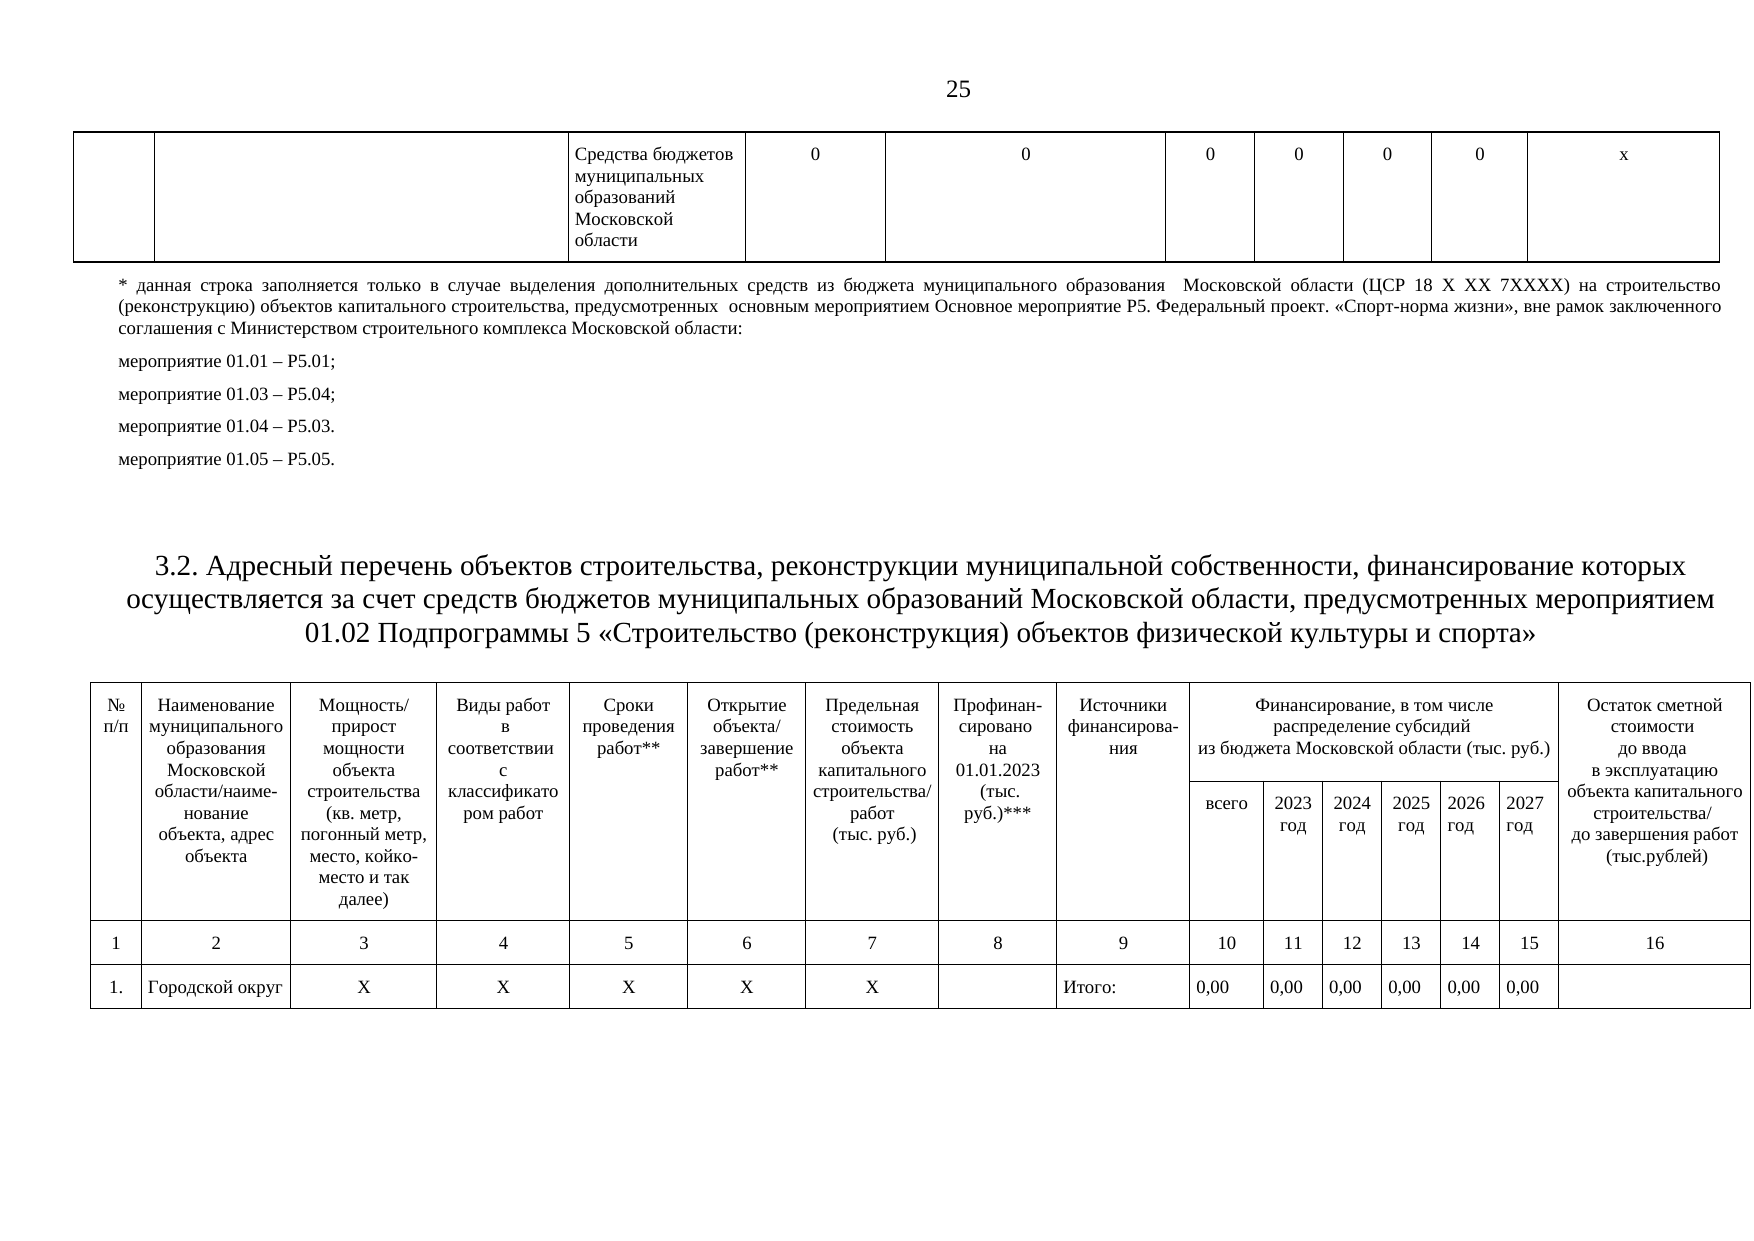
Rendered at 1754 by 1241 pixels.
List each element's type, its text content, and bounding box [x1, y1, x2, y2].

table_cell 0,00 [1441, 965, 1499, 1008]
table_header Профинан-сировано на 01.01.2023 (тыс. руб.)*** [939, 683, 1056, 920]
table_cell 14 [1441, 921, 1499, 964]
table_cell 2025 год [1382, 782, 1440, 920]
table_cell 6 [688, 921, 805, 964]
table_header Наименование муниципального образования Московской области/наиме-нование объекта, адрес объекта [142, 683, 290, 920]
table_cell Итого: [1057, 965, 1189, 1008]
table_header Предельная стоимость объекта капитального строительства/работ (тыс. руб.) [806, 683, 938, 920]
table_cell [142, 965, 290, 1008]
table_cell х [1528, 133, 1719, 261]
text мероприятие 01.04 – Р5.03. [118, 415, 1723, 437]
table_header Финансирование, в том числе распределение субсидий из бюджета Московской области (тыс. руб.) [1190, 683, 1558, 781]
table_cell 1. [91, 965, 141, 1008]
table_cell 15 [1500, 921, 1558, 964]
table_cell Х [291, 965, 436, 1008]
table_cell 9 [1057, 921, 1189, 964]
table_cell 0 [886, 133, 1165, 261]
table_cell 2024 год [1323, 782, 1381, 920]
table_cell 0 [746, 133, 885, 261]
table_cell 1 [91, 921, 141, 964]
table_cell Х [806, 965, 938, 1008]
table_cell 0,00 [1323, 965, 1381, 1008]
table_header № п/п [91, 683, 141, 920]
table_header Источники финансирова-ния [1057, 683, 1189, 920]
table_cell 0 [1166, 133, 1254, 261]
table_cell 3 [291, 921, 436, 964]
table_cell Х [437, 965, 569, 1008]
text 3.2. Адресный перечень объектов строительства, реконструкции муниципальной собственности, финансирование которых осуществляется за счет средств бюджетов муниципальных образований Московской области, предусмотренных мероприятием 01.02 Подпрограммы 5 «Строительство (реконструкция) объектов физической культуры и спорта» [377, 548, 1723, 649]
table_header Остаток сметной стоимости до ввода в эксплуатацию объекта капитального строительства/ до завершения работ (тыс.рублей) [1559, 683, 1750, 920]
table_cell Х [570, 965, 687, 1008]
table_cell 2023 год [1264, 782, 1322, 920]
text * данная строка заполняется только в случае выделения дополнительных средств из бюджета муниципального образования Московской области (ЦСР 18 Х ХХ 7ХХХХ) на строительство (реконструкцию) объектов капитального строительства, предусмотренных основным мероприятием Основное мероприятие Р5. Федеральный проект. «Спорт-норма жизни», вне рамок заключенного соглашения с Министерством строительного комплекса Московской области: [118, 274, 1723, 338]
table_cell [1559, 965, 1750, 1008]
text мероприятие 01.03 – Р5.04; [118, 382, 1723, 404]
table_cell 12 [1323, 921, 1381, 964]
table_header Мощность/ прирост мощности объекта строительства (кв. метр, погонный метр, место, койко-место и так далее) [291, 683, 436, 920]
table_cell 13 [1382, 921, 1440, 964]
table_cell 0,00 [1500, 965, 1558, 1008]
table_cell 5 [570, 921, 687, 964]
table_header Виды работ в соответствии с классификатором работ [437, 683, 569, 920]
table_cell 0 [1432, 133, 1527, 261]
table_cell 2026 год [1441, 782, 1499, 920]
table_cell 0 [1344, 133, 1431, 261]
table_cell Средства бюджетов муниципальных образований Московской области [569, 133, 745, 261]
table_cell 4 [437, 921, 569, 964]
table_cell 16 [1559, 921, 1750, 964]
text мероприятие 01.01 – P5.01; [118, 350, 1723, 371]
table_cell Х [688, 965, 805, 1008]
table_cell 0 [1255, 133, 1343, 261]
text мероприятие 01.05 – Р5.05. [118, 448, 1723, 470]
table_cell 0,00 [1382, 965, 1440, 1008]
table_cell 8 [939, 921, 1056, 964]
table_cell 2027 год [1500, 782, 1558, 920]
table_cell [939, 965, 1056, 1008]
table_cell всего [1190, 782, 1263, 920]
table_cell 11 [1264, 921, 1322, 964]
table_cell 0,00 [1190, 965, 1263, 1008]
table_header Открытие объекта/ завершение работ** [688, 683, 805, 920]
table_cell 2 [142, 921, 290, 964]
table_header Сроки проведения работ** [570, 683, 687, 920]
table_cell 7 [806, 921, 938, 964]
table_cell 10 [1190, 921, 1263, 964]
table_cell 0,00 [1264, 965, 1322, 1008]
